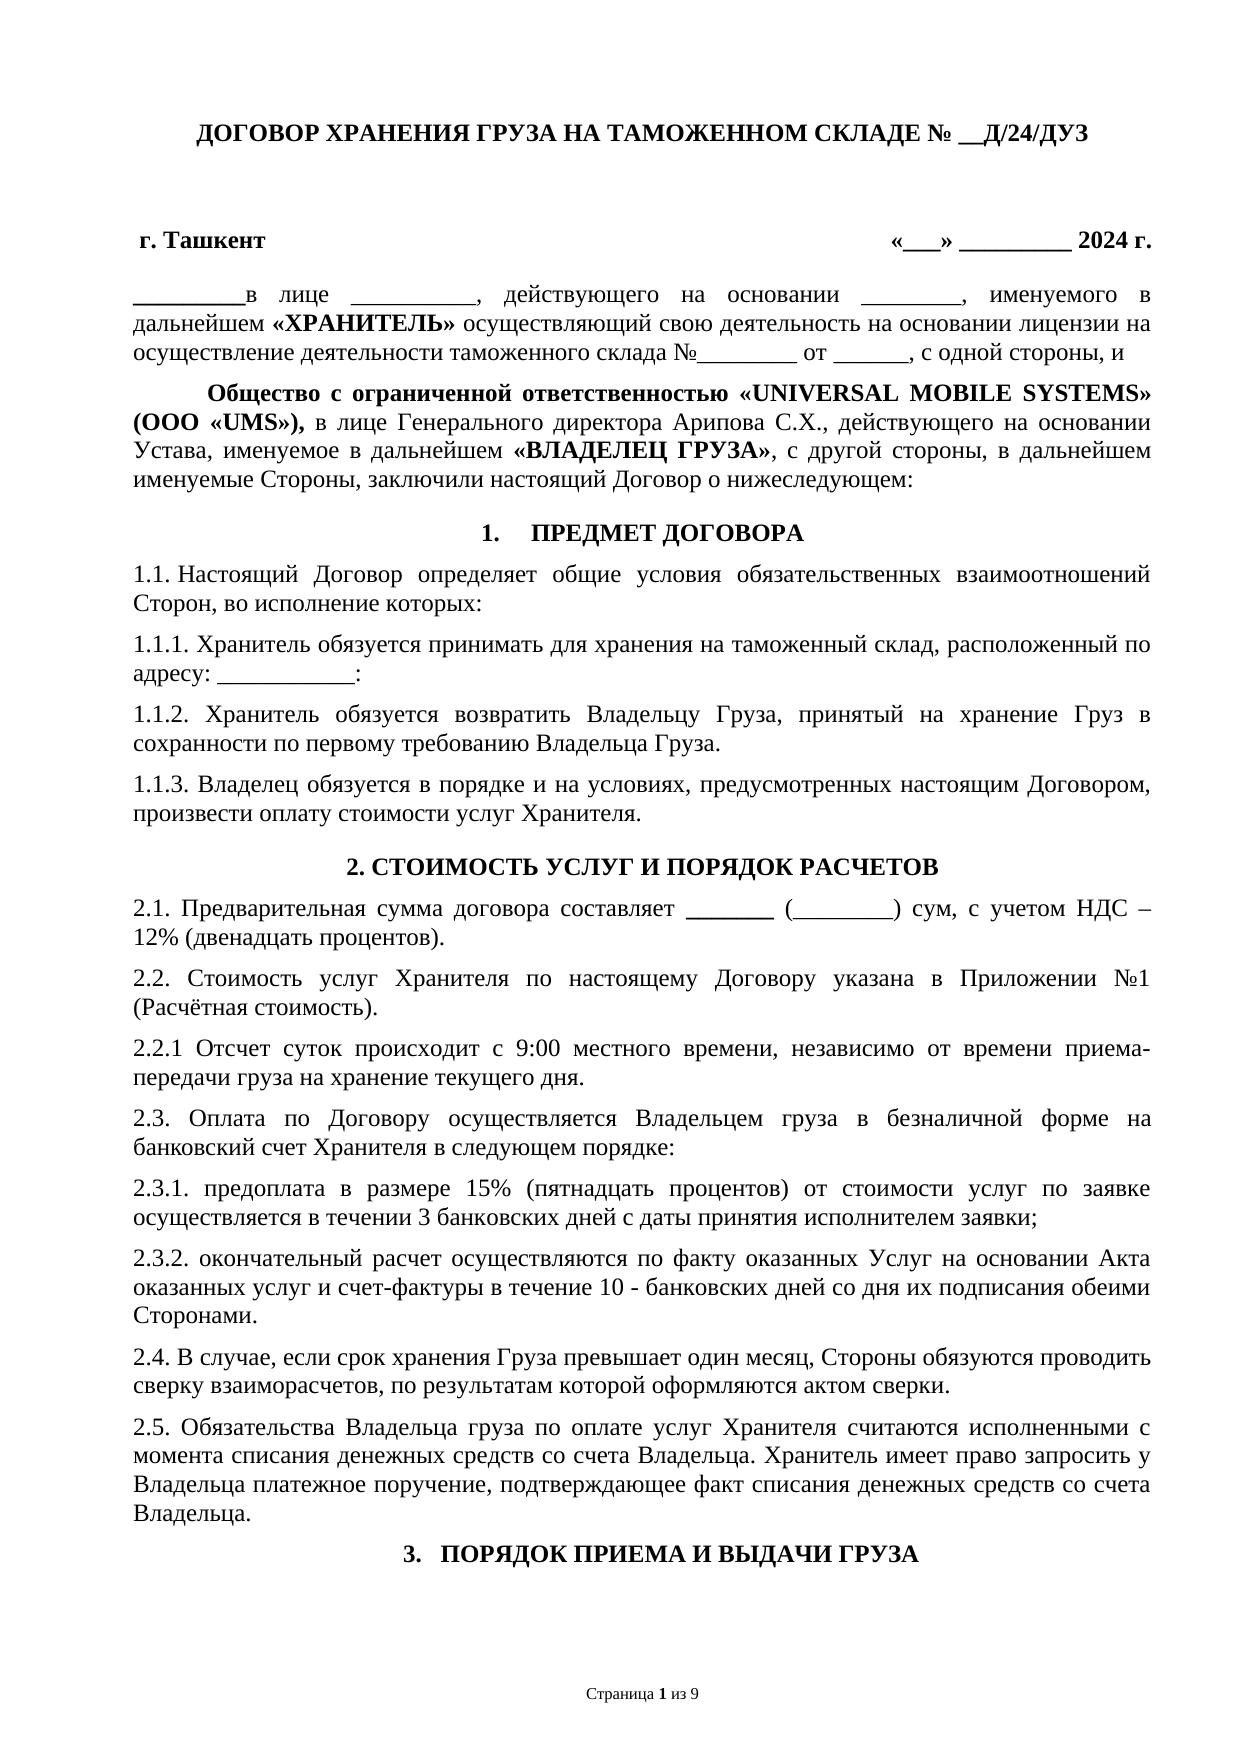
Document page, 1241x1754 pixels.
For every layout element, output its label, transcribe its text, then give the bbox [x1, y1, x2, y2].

list ПОРЯДОК ПРИЕМА И ВЫДАЧИ ГРУЗА [170, 1539, 1152, 1568]
text 2.2. Стоимость услуг Хранителя по настоящему Договору указана в Приложении №1 (Расчётная стоимость). [133, 963, 1152, 1021]
text 2.4. В случае, если срок хранения Груза превышает один месяц, Стороны обязуются проводить сверку взаиморасчетов, по результатам которой оформляются актом сверки. [133, 1342, 1152, 1399]
text 2.1. Предварительная сумма договора составляет _______ (________) сум, с учетом НДС – 12% (двенадцать процентов). [133, 893, 1152, 951]
text 1.1.1. Хранитель обязуется принимать для хранения на таможенный склад, расположенный по адресу: ___________: [133, 629, 1152, 687]
text 2.3. Оплата по Договору осуществляется Владельцем груза в безналичной форме на банковский счет Хранителя в следующем порядке: [133, 1103, 1152, 1161]
text 2. СТОИМОСТЬ УСЛУГ И ПОРЯДОК РАСЧЕТОВ [133, 852, 1152, 881]
text Общество с ограниченной ответственностью «UNIVERSAL MOBILE SYSTEMS» (OOO «UMS»), в лице Генерального директора Арипова С.Х., действующего на основании Устава, именуемое в дальнейшем «ВЛАДЕЛЕЦ ГРУЗА», с другой стороны, в дальнейшем именуемые Стороны, заключили настоящий Договор о нижеследующем: [133, 378, 1152, 493]
text г. Ташкент «___» _________ 2024 г. [133, 226, 1152, 254]
text 2.5. Обязательства Владельца груза по оплате услуг Хранителя считаются исполненными с момента списания денежных средств со счета Владельца. Хранитель имеет право запросить у Владельца платежное поручение, подтверждающее факт списания денежных средств со счета Владельца. [133, 1412, 1152, 1527]
text 1.1.3. Владелец обязуется в порядке и на условиях, предусмотренных настоящим Договором, произвести оплату стоимости услуг Хранителя. [133, 769, 1152, 827]
list Настоящий Договор определяет общие условия обязательственных взаимоотношений Сторон, во исполнение которых: [133, 559, 1152, 617]
list ПРЕДМЕТ ДОГОВОРА [133, 518, 1152, 547]
text 1.1.2. Хранитель обязуется возвратить Владельцу Груза, принятый на хранение Груз в сохранности по первому требованию Владельца Груза. [133, 699, 1152, 757]
text ДОГОВОР ХРАНЕНИЯ ГРУЗА НА ТАМОЖЕННОМ СКЛАДЕ № __Д/24/ДУЗ [133, 118, 1152, 147]
text 2.3.1. предоплата в размере 15% (пятнадцать процентов) от стоимости услуг по заявке осуществляется в течении 3 банковских дней с даты принятия исполнителем заявки; [133, 1173, 1152, 1231]
text 2.2.1 Отсчет суток происходит с 9:00 местного времени, независимо от времени приема-передачи груза на хранение текущего дня. [133, 1033, 1152, 1091]
text 2.3.2. окончательный расчет осуществляются по факту оказанных Услуг на основании Акта оказанных услуг и счет-фактуры в течение 10 - банковских дней со дня их подписания обеими Сторонами. [133, 1243, 1152, 1329]
text _________в лице __________, действующего на основании ________, именуемого в дальнейшем «ХРАНИТЕЛЬ» осуществляющий свою деятельность на основании лицензии на осуществление деятельности таможенного склада №________ от ______, с одной стороны, и [133, 279, 1152, 366]
